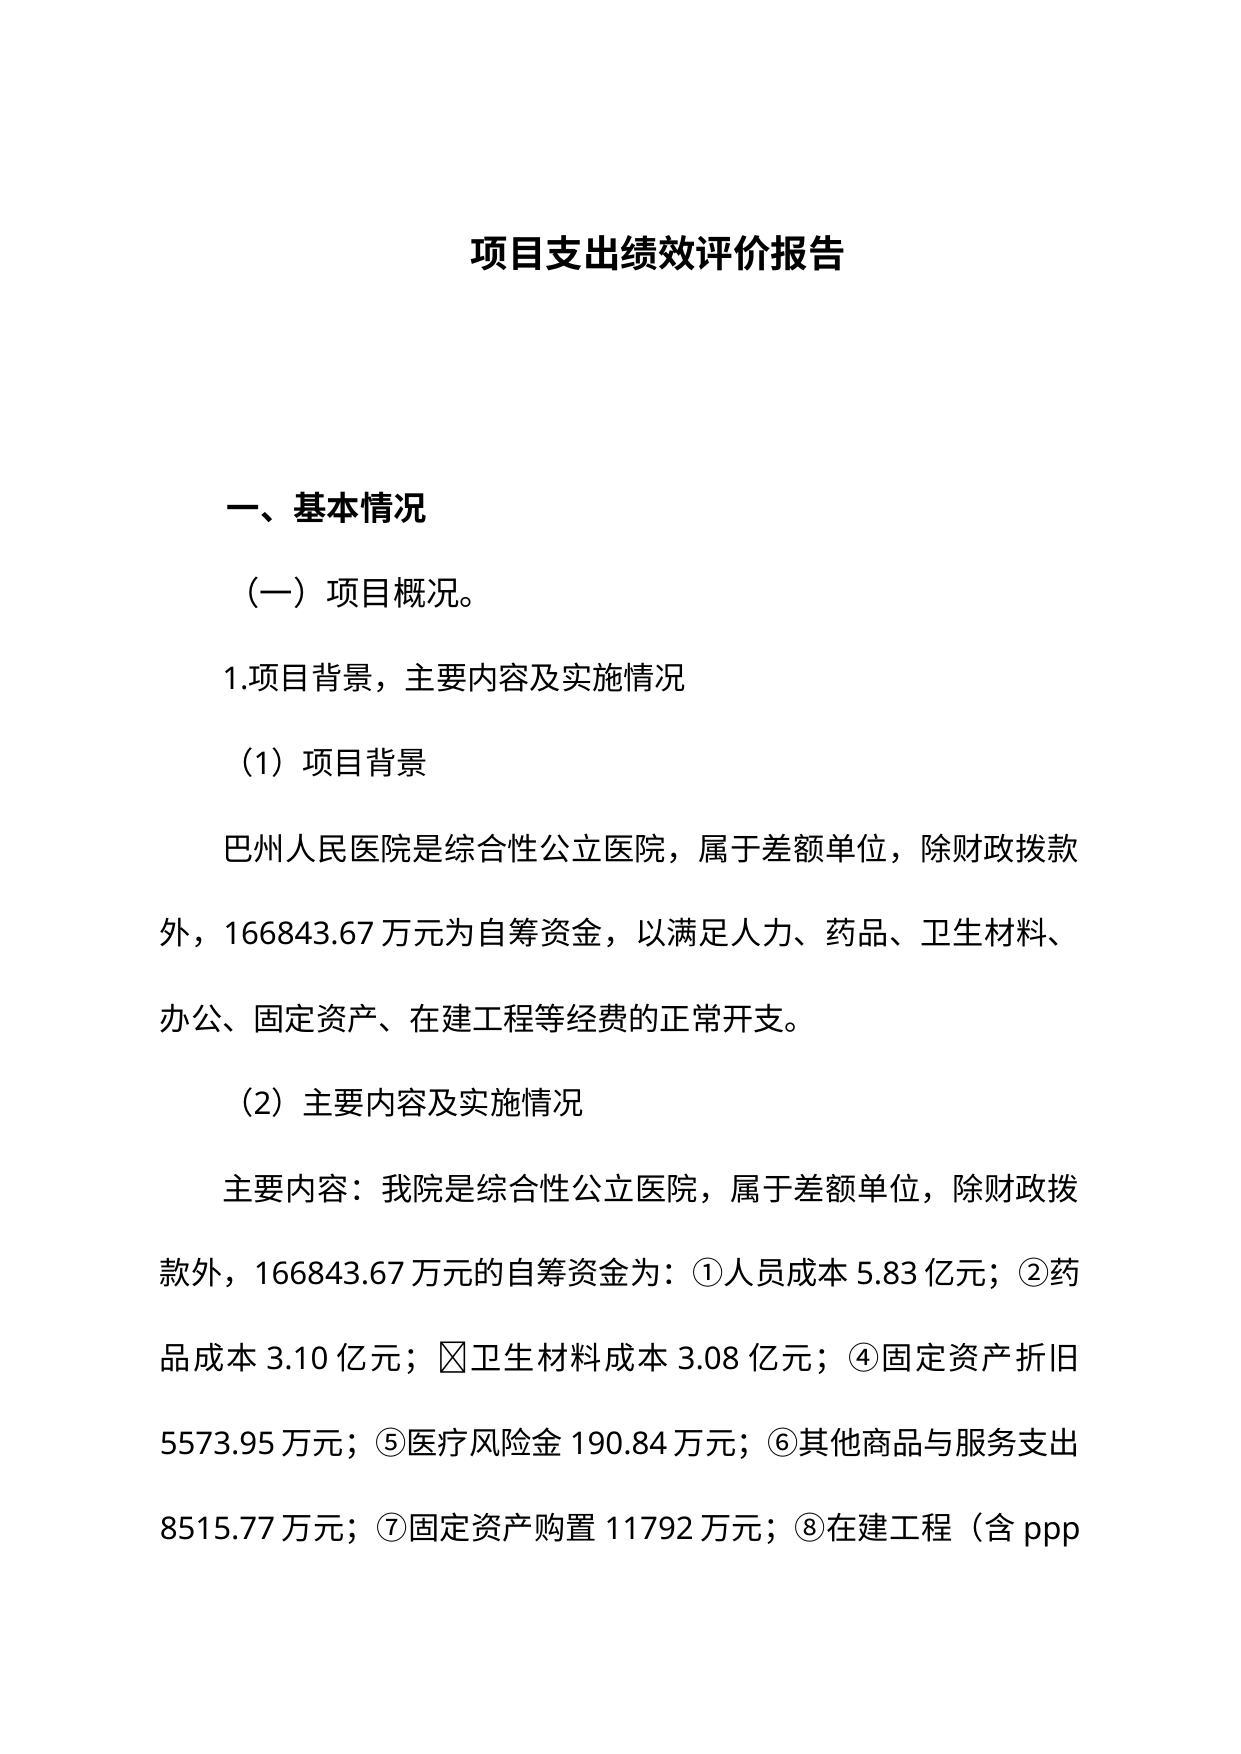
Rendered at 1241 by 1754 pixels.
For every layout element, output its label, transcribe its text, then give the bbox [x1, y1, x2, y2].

text 项目支出绩效评价报告 [159, 209, 1081, 294]
subtitle 一、基本情况 [159, 464, 1081, 549]
text 巴州人民医院是综合性公立医院，属于差额单位，除财政拨款外，166843.67万元为自筹资金，以满足人力、药品、卫生材料、办公、固定资产、在建工程等经费的正常开支。 [159, 804, 1081, 1059]
list 1.项目背景，主要内容及实施情况 [159, 634, 1081, 719]
list （1）项目背景 [159, 719, 1081, 804]
text （2）主要内容及实施情况 [159, 1059, 1081, 1144]
subtitle （一）项目概况。 [159, 549, 1081, 634]
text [159, 1144, 1081, 1569]
